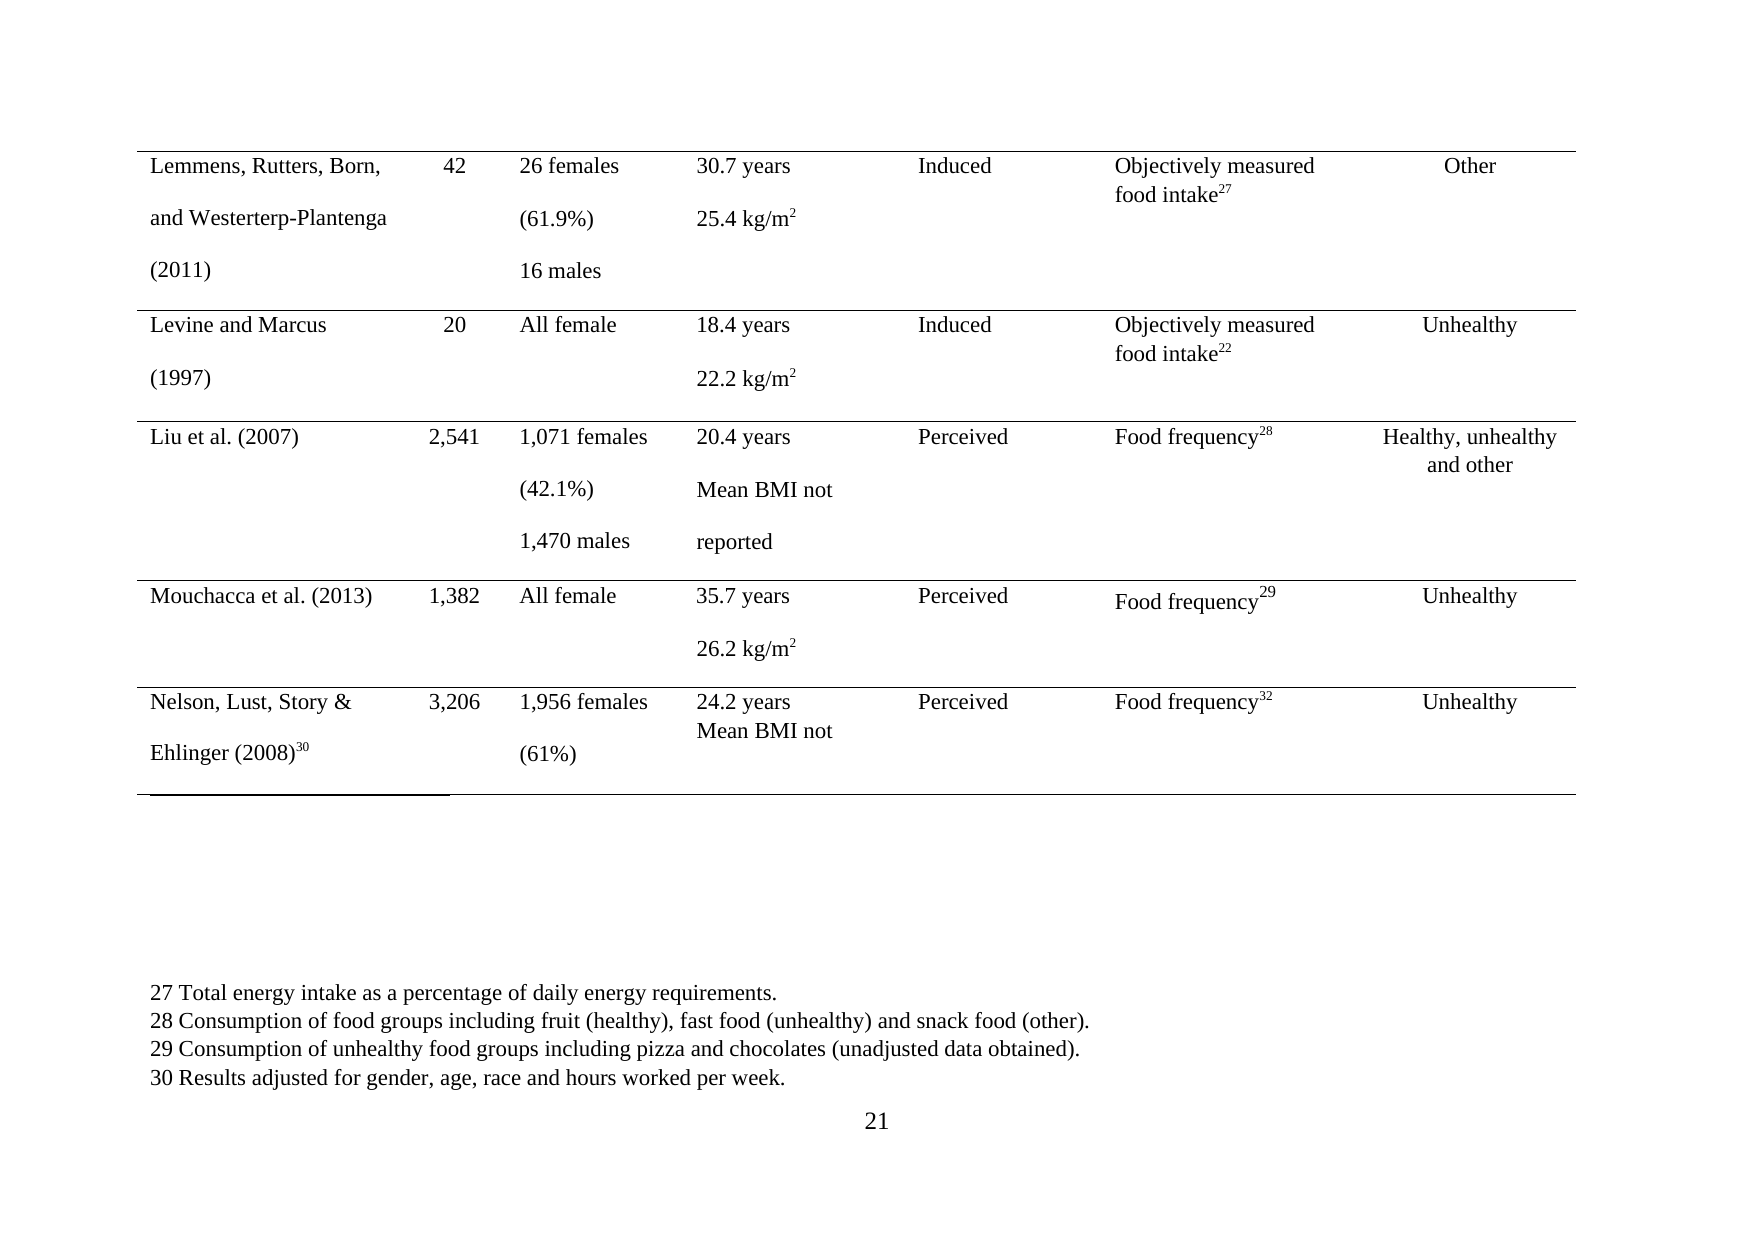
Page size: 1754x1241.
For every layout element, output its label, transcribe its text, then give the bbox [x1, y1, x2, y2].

table_cell Unhealthy [1383, 688, 1576, 793]
table_cell Perceived [918, 688, 1114, 793]
table_cell 24.2 years Mean BMI not [696, 688, 918, 793]
table_cell 26 females (61.9%) 16 males [519, 152, 696, 310]
table_cell 18.4 years 22.2 kg/m2 [696, 311, 918, 421]
table_cell 35.7 years 26.2 kg/m2 [696, 581, 918, 687]
table_cell Levine and Marcus (1997) [137, 311, 428, 421]
table_cell Perceived [918, 422, 1114, 580]
table_cell Other [1383, 152, 1576, 310]
table_cell 1,382 [429, 581, 519, 687]
table_cell Induced [918, 152, 1114, 310]
table_cell Perceived [918, 581, 1114, 687]
table_cell Unhealthy [1383, 311, 1576, 421]
table_cell 20 [429, 311, 519, 421]
table_cell Healthy, unhealthy and other [1383, 422, 1576, 580]
table_cell Food frequency [1115, 422, 1383, 580]
table_cell 20.4 years Mean BMI not reported [696, 422, 918, 580]
table_cell Objectively measured food intake22 [1115, 311, 1383, 421]
table_cell Unhealthy [1383, 581, 1576, 687]
table_cell 2,541 [429, 422, 519, 580]
table_cell 3,206 [429, 688, 519, 793]
table_cell 42 [429, 152, 519, 310]
table_cell Mouchacca et al. (2013) [137, 581, 428, 687]
table_cell 1,071 females (42.1%) 1,470 males [519, 422, 696, 580]
table_cell Objectively measured food intake [1115, 152, 1383, 310]
table_cell Food frequency32 [1115, 688, 1383, 793]
table_cell Liu et al. (2007) [137, 422, 428, 580]
table_cell All female [519, 311, 696, 421]
table_cell 1,956 females (61%) [519, 688, 696, 793]
table_cell Nelson, Lust, Story & Ehlinger (2008) [137, 688, 428, 793]
table_cell Lemmens, Rutters, Born, and Westerterp-Plantenga (2011) [137, 152, 428, 310]
table_cell All female [519, 581, 696, 687]
table_cell Food frequency [1115, 581, 1383, 687]
table_cell Induced [918, 311, 1114, 421]
table_cell 30.7 years 25.4 kg/m2 [696, 152, 918, 310]
